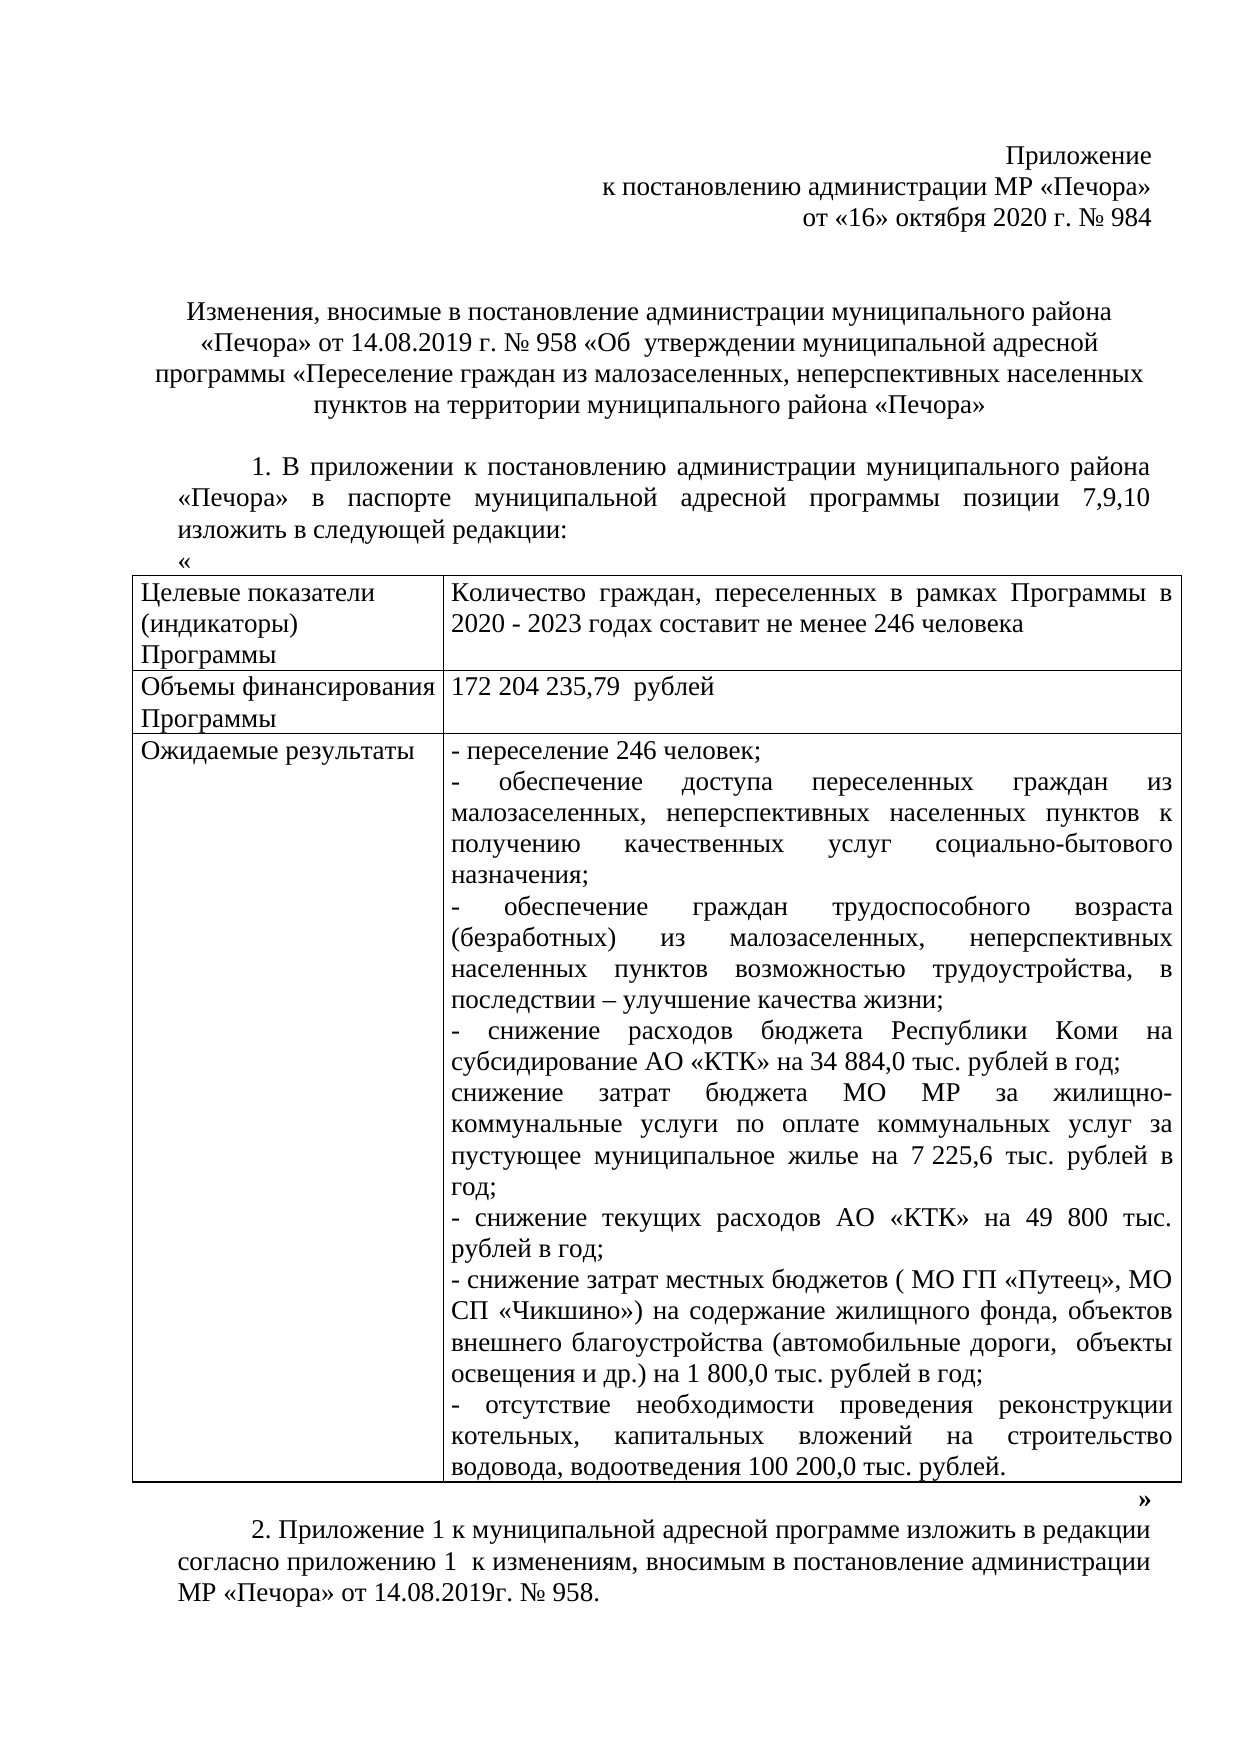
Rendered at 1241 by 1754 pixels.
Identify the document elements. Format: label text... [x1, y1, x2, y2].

table_cell 172 204 235,79 рублей [444, 671, 1181, 733]
table_cell Ожидаемые результаты [133, 734, 443, 1481]
text « [177, 544, 1152, 575]
text 1. В приложении к постановлению администрации муниципального района «Печора» в паспорте муниципальной адресной программы позиции 7,9,10 изложить в следующей редакции: [177, 450, 1152, 544]
text от «16» октября 2020 г. № 984 [177, 201, 1152, 232]
text Изменения, вносимые в постановление администрации муниципального района «Печора» от 14.08.2019 г. № 958 «Об утверждении муниципальной адресной программы «Переселение граждан из малозаселенных, неперспективных населенных пунктов на территории муниципального района «Печора» [148, 295, 1152, 419]
text к постановлению администрации МР «Печора» [177, 170, 1152, 201]
text » [177, 1483, 1152, 1513]
table_header Количество граждан, переселенных в рамках Программы в 2020 - 2023 годах составит не менее 246 человека [444, 576, 1181, 669]
table_cell - переселение 246 человек; - обеспечение доступа переселенных граждан из малозаселенных, неперспективных населенных пунктов к получению качественных услуг социально-бытового назначения; - обеспечение граждан трудоспособного возраста (безработных) из малозаселенных, неперспективных населенных пунктов возможностью трудоустройства, в последствии – улучшение качества жизни; - снижение расходов бюджета Республики Коми на субсидирование АО «КТК» на 34 884,0 тыс. рублей в год; снижение затрат бюджета МО МР за жилищно-коммунальные услуги по оплате коммунальных услуг за пустующее муниципальное жилье на 7 225,6 тыс. рублей в год; - снижение текущих расходов АО «КТК» на 49 800 тыс. рублей в год; - снижение затрат местных бюджетов ( МО ГП «Путеец», МО СП «Чикшино») на содержание жилищного фонда, объектов внешнего благоустройства (автомобильные дороги, объекты освещения и др.) на 1 800,0 тыс. рублей в год; - отсутствие необходимости проведения реконструкции котельных, капитальных вложений на строительство водовода, водоотведения 100 200,0 тыс. рублей. [444, 734, 1181, 1481]
text 2. Приложение 1 к муниципальной адресной программе изложить в редакции согласно приложению 1 к изменениям, вносимым в постановление администрации МР «Печора» от 14.08.2019г. № 958. [177, 1513, 1152, 1607]
table_header Целевые показатели (индикаторы) Программы [133, 576, 443, 669]
table_cell Объемы финансирования Программы [133, 671, 443, 733]
subtitle Приложение [177, 139, 1152, 170]
